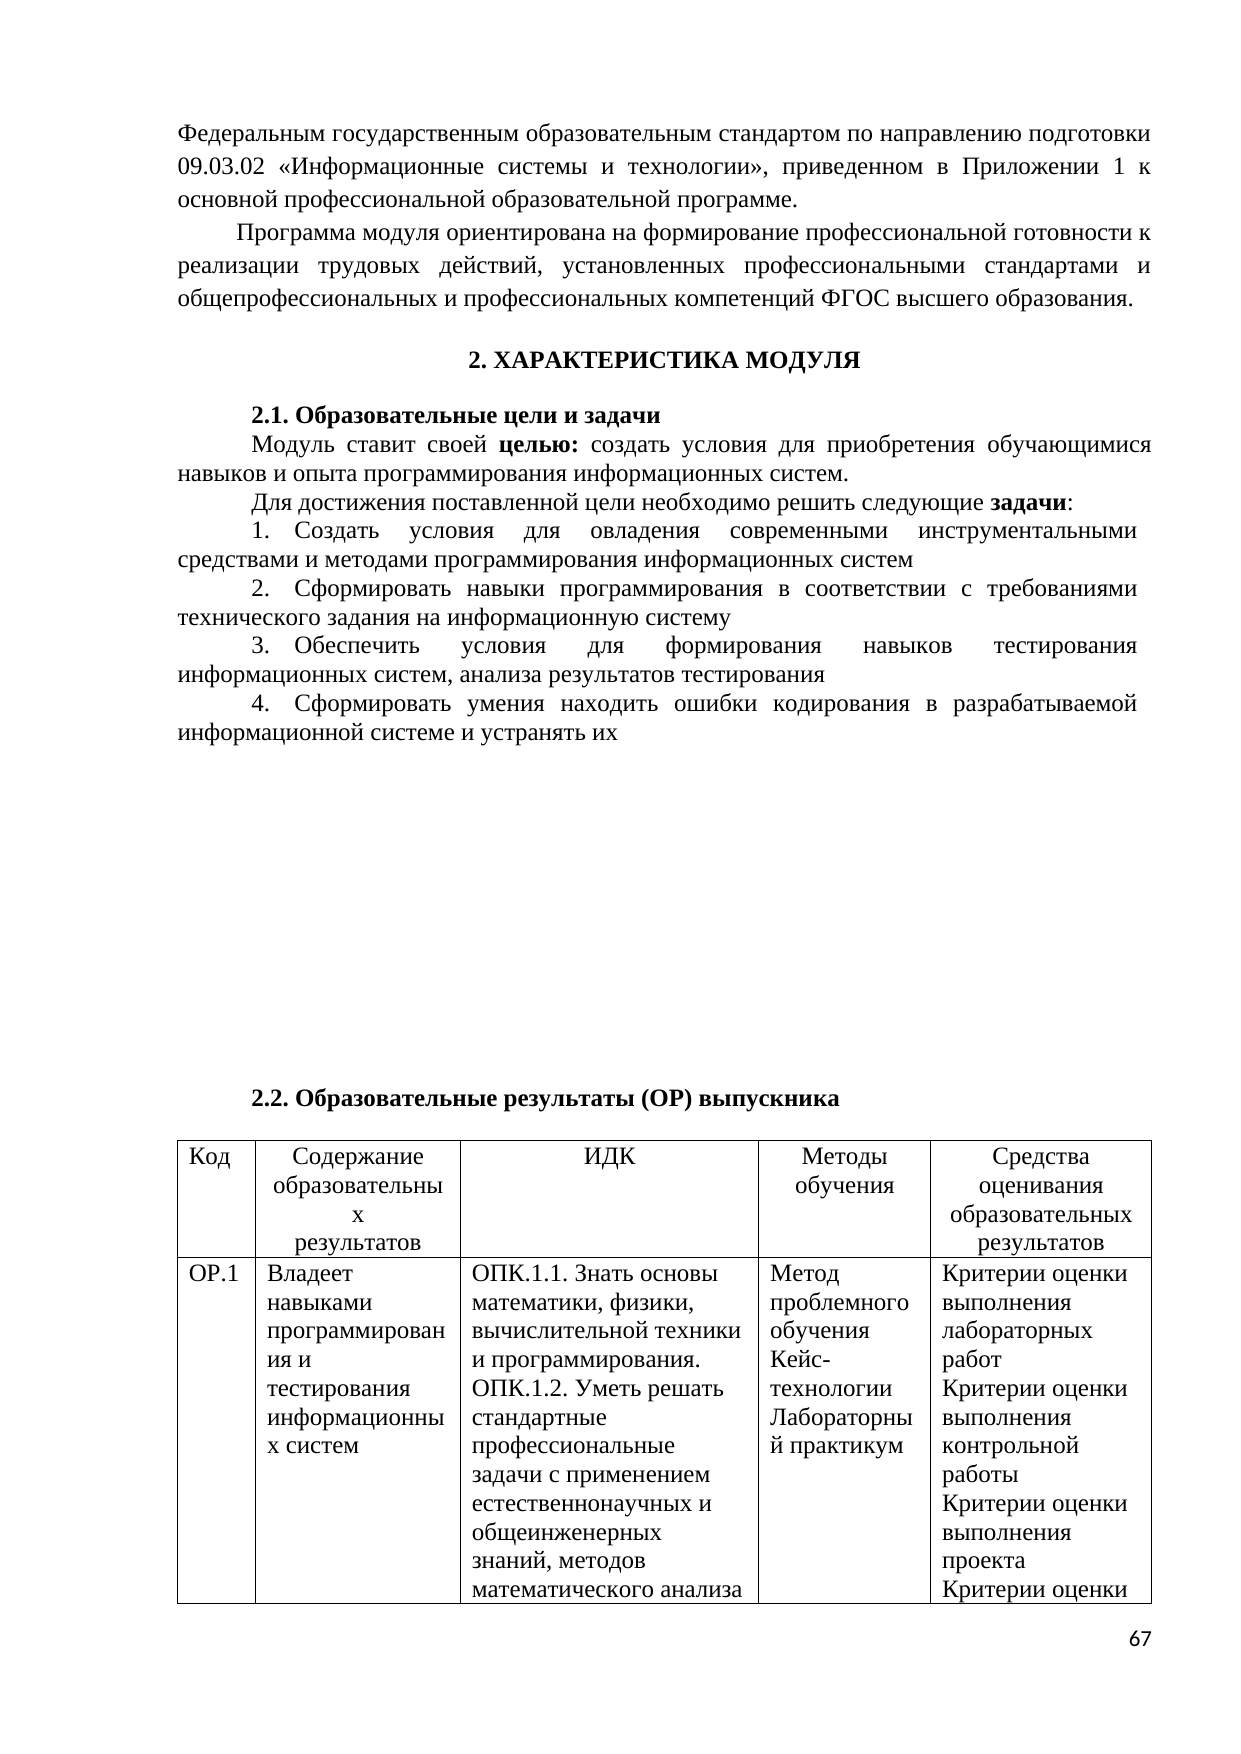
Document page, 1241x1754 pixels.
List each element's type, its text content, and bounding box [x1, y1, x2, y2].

text 2.2. Образовательные результаты (ОР) выпускника [177, 1083, 1138, 1111]
table_header Содержание образовательных результатов [256, 1141, 460, 1257]
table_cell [931, 1258, 1151, 1603]
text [177, 118, 1152, 213]
list Создать условия для овладения современными инструментальными средствами и методами программирования информационных систем [177, 516, 1138, 573]
table_header ИДК [461, 1141, 758, 1257]
text 2.1. Образовательные цели и задачи [177, 401, 1152, 429]
table_cell ОР.1 [178, 1258, 255, 1603]
list Сформировать умения находить ошибки кодирования в разрабатываемой информационной системе и устранять их [177, 688, 1138, 746]
list Сформировать навыки программирования в соответствии с требованиями технического задания на информационную систему [177, 573, 1138, 631]
table_header Код [178, 1141, 255, 1257]
text Модуль ставит своей целью: создать условия для приобретения обучающимися навыков и опыта программирования информационных систем. [177, 429, 1152, 487]
text 2. ХАРАКТЕРИСТИКА МОДУЛЯ [177, 345, 1152, 374]
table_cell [256, 1258, 460, 1603]
text Для достижения поставленной цели необходимо решить следующие задачи: [177, 487, 1152, 516]
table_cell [461, 1258, 758, 1603]
table_header Средства оценивания образовательных результатов [931, 1141, 1151, 1257]
table_header Методы обучения [759, 1141, 930, 1257]
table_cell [759, 1258, 930, 1603]
text Программа модуля ориентирована на формирование профессиональной готовности к реализации трудовых действий, установленных профессиональными стандартами и общепрофессиональных и профессиональных компетенций ФГОС высшего образования. [177, 217, 1152, 312]
list Обеспечить условия для формирования навыков тестирования информационных систем, анализа результатов тестирования [177, 631, 1138, 688]
